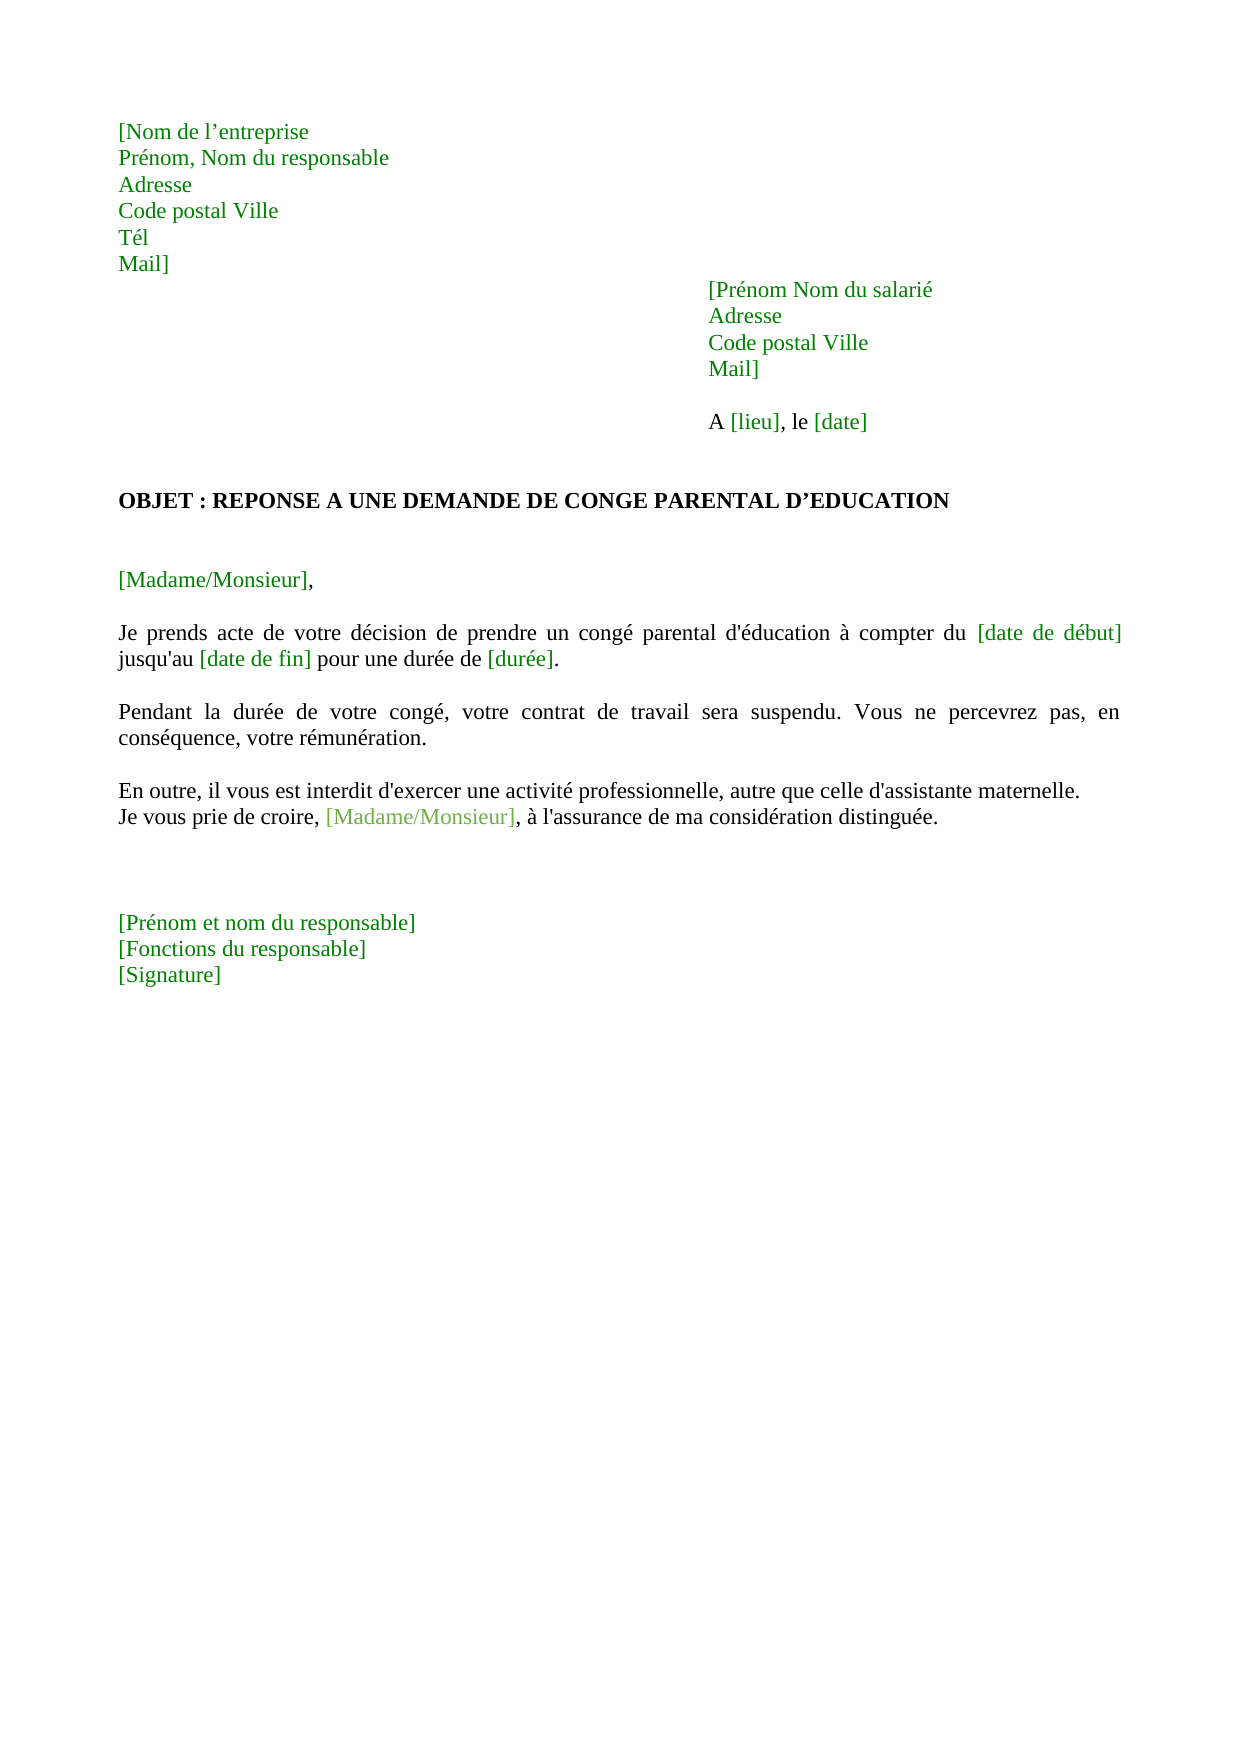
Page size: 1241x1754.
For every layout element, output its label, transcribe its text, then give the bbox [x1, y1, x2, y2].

text Tél [118, 223, 1122, 250]
text Je vous prie de croire, [Madame/Monsieur], à l'assurance de ma considération distinguée. [118, 803, 1122, 830]
text [Prénom Nom du salarié [634, 276, 1122, 303]
text [Signature] [118, 961, 1122, 988]
text [Fonctions du responsable] [118, 935, 1122, 961]
text [Madame/Monsieur], [118, 566, 1122, 592]
text Prénom, Nom du responsable [118, 144, 1122, 171]
text OBJET : REPONSE A UNE DEMANDE DE CONGE PARENTAL D’EDUCATION [118, 487, 1122, 513]
text Mail] [634, 355, 1122, 382]
text Adresse [118, 171, 1122, 197]
text [Nom de l’entreprise [118, 118, 1122, 144]
text A [lieu], le [date] [634, 408, 1122, 434]
text Code postal Ville [118, 197, 1122, 223]
text En outre, il vous est interdit d'exercer une activité professionnelle, autre que celle d'assistante maternelle. [118, 777, 1122, 803]
text Pendant la durée de votre congé, votre contrat de travail sera suspendu. Vous ne percevrez pas, en conséquence, votre rémunération. [118, 698, 1122, 751]
text Je prends acte de votre décision de prendre un congé parental d'éducation à compter du [date de début] jusqu'au [date de fin] pour une durée de [durée]. [118, 619, 1122, 672]
text Code postal Ville [634, 329, 1122, 355]
text [Prénom et nom du responsable] [118, 909, 1122, 935]
text Adresse [634, 303, 1122, 329]
text Mail] [118, 250, 1122, 276]
